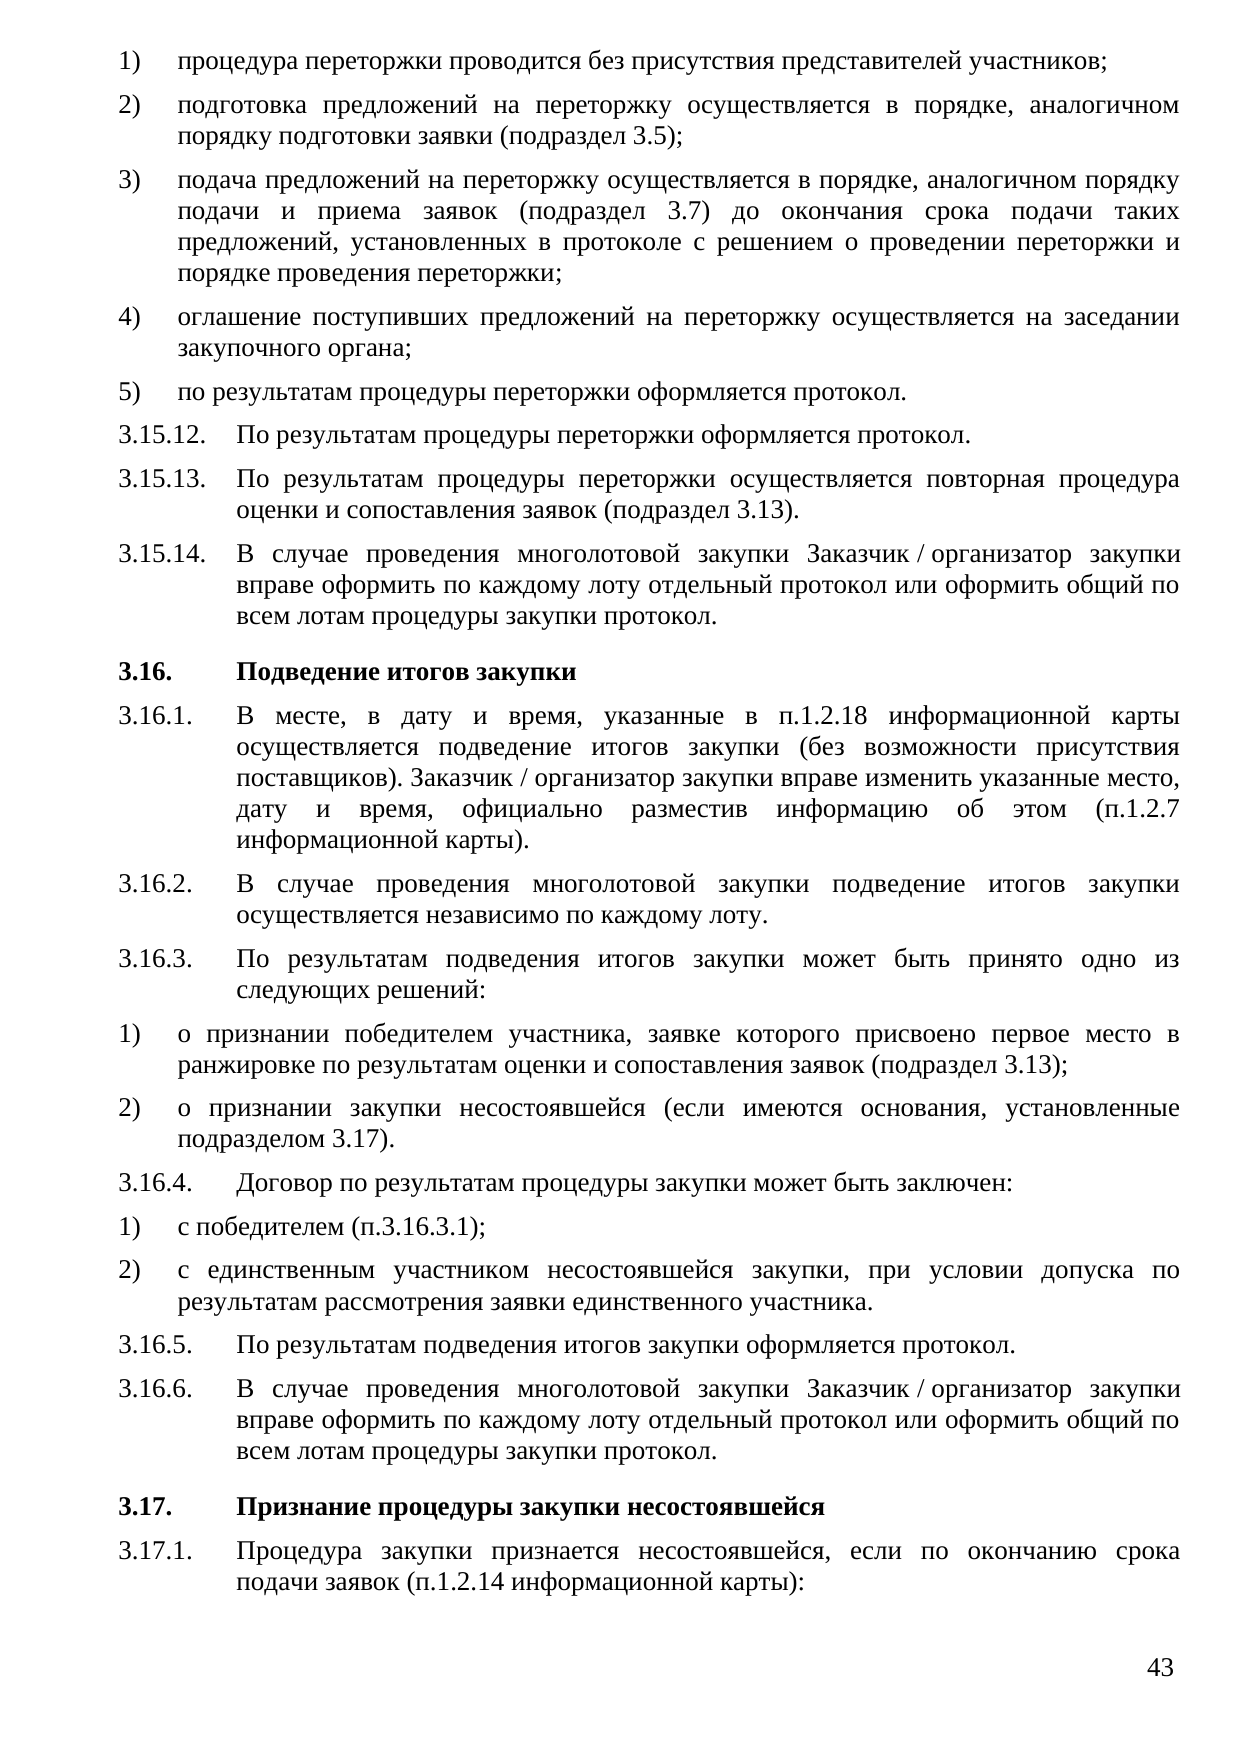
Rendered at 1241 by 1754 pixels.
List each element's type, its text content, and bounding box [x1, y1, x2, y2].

text о признании закупки несостоявшейся (если имеются основания, установленные подразделом 3.17). [118, 1091, 1181, 1154]
text с единственным участником несостоявшейся закупки, при условии допуска по результатам рассмотрения заявки единственного участника. [118, 1253, 1181, 1316]
text В случае проведения многолотовой закупки Заказчик / организатор закупки вправе оформить по каждому лоту отдельный протокол или оформить общий по всем лотам процедуры закупки протокол. [118, 537, 1181, 630]
text оглашение поступивших предложений на переторжку осуществляется на заседании закупочного органа; [118, 300, 1181, 362]
text В случае проведения многолотовой закупки подведение итогов закупки осуществляется независимо по каждому лоту. [118, 867, 1181, 929]
text По результатам процедуры переторжки осуществляется повторная процедура оценки и сопоставления заявок (подраздел 3.13). [118, 462, 1181, 524]
text По результатам процедуры переторжки оформляется протокол. [118, 418, 1181, 449]
text Договор по результатам процедуры закупки может быть заключен: [118, 1166, 1181, 1197]
text В случае проведения многолотовой закупки Заказчик / организатор закупки вправе оформить по каждому лоту отдельный протокол или оформить общий по всем лотам процедуры закупки протокол. [118, 1372, 1181, 1465]
text По результатам подведения итогов закупки оформляется протокол. [118, 1328, 1181, 1359]
text По результатам подведения итогов закупки может быть принято одно из следующих решений: [118, 942, 1181, 1004]
text Признание процедуры закупки несостоявшейся [118, 1490, 1181, 1522]
text с победителем (п.3.16.3.1); [118, 1210, 1181, 1241]
text подготовка предложений на переторжку осуществляется в порядке, аналогичном порядку подготовки заявки (подраздел 3.5); [118, 88, 1181, 150]
text Процедура закупки признается несостоявшейся, если по окончанию срока подачи заявок (п.1.2.14 информационной карты): [118, 1534, 1181, 1596]
text В месте, в дату и время, указанные в п.1.2.18 информационной карты осуществляется подведение итогов закупки (без возможности присутствия поставщиков). Заказчик / организатор закупки вправе изменить указанные место, дату и время, официально разместив информацию об этом (п.1.2.7 информационной карты). [118, 699, 1181, 854]
text процедура переторжки проводится без присутствия представителей участников; [118, 44, 1181, 76]
text по результатам процедуры переторжки оформляется протокол. [118, 375, 1181, 406]
text Подведение итогов закупки [118, 655, 1181, 686]
text подача предложений на переторжку осуществляется в порядке, аналогичном порядку подачи и приема заявок (подраздел 3.7) до окончания срока подачи таких предложений, установленных в протоколе с решением о проведении переторжки и порядке проведения переторжки; [118, 163, 1181, 287]
text о признании победителем участника, заявке которого присвоено первое место в ранжировке по результатам оценки и сопоставления заявок (подраздел 3.13); [118, 1017, 1181, 1079]
